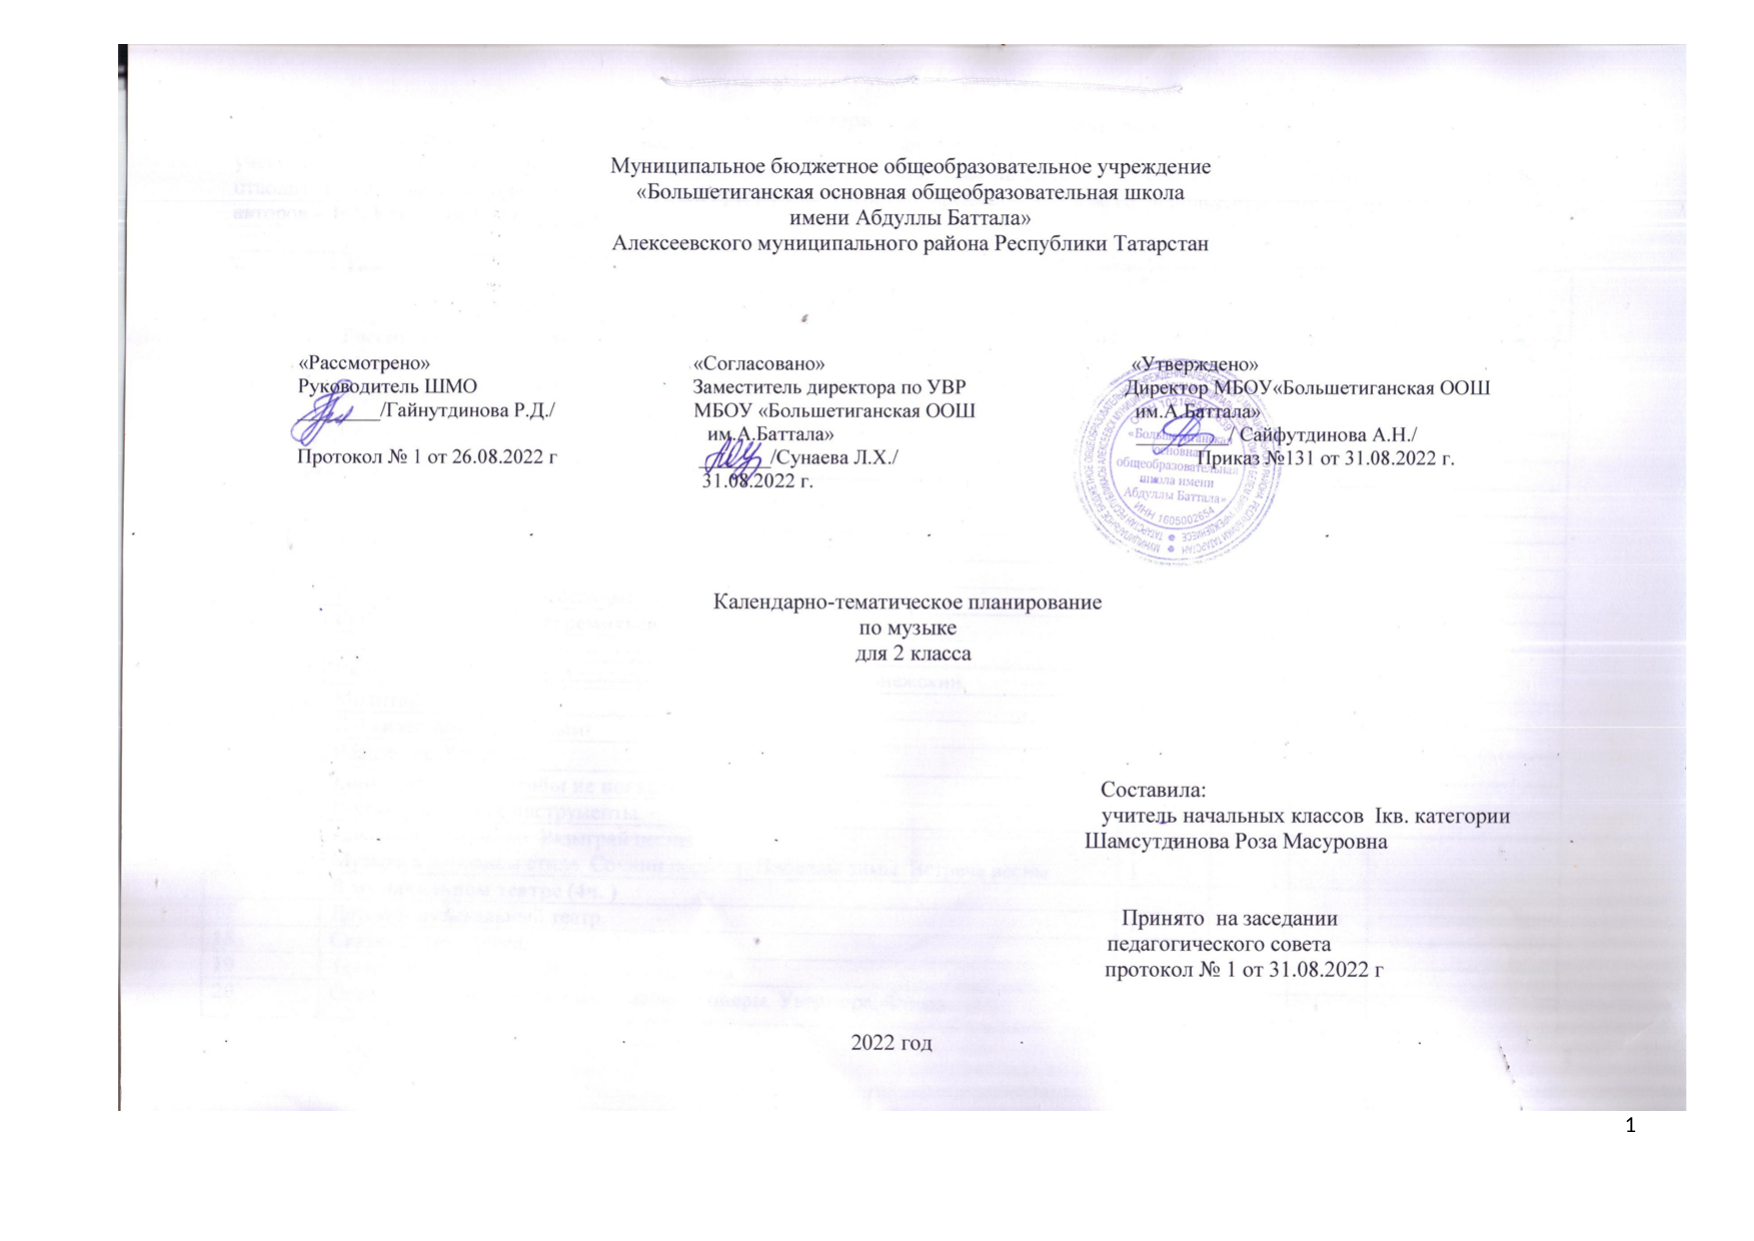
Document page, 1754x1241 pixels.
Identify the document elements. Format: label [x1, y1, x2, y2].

picture [118, 44, 1687, 1111]
